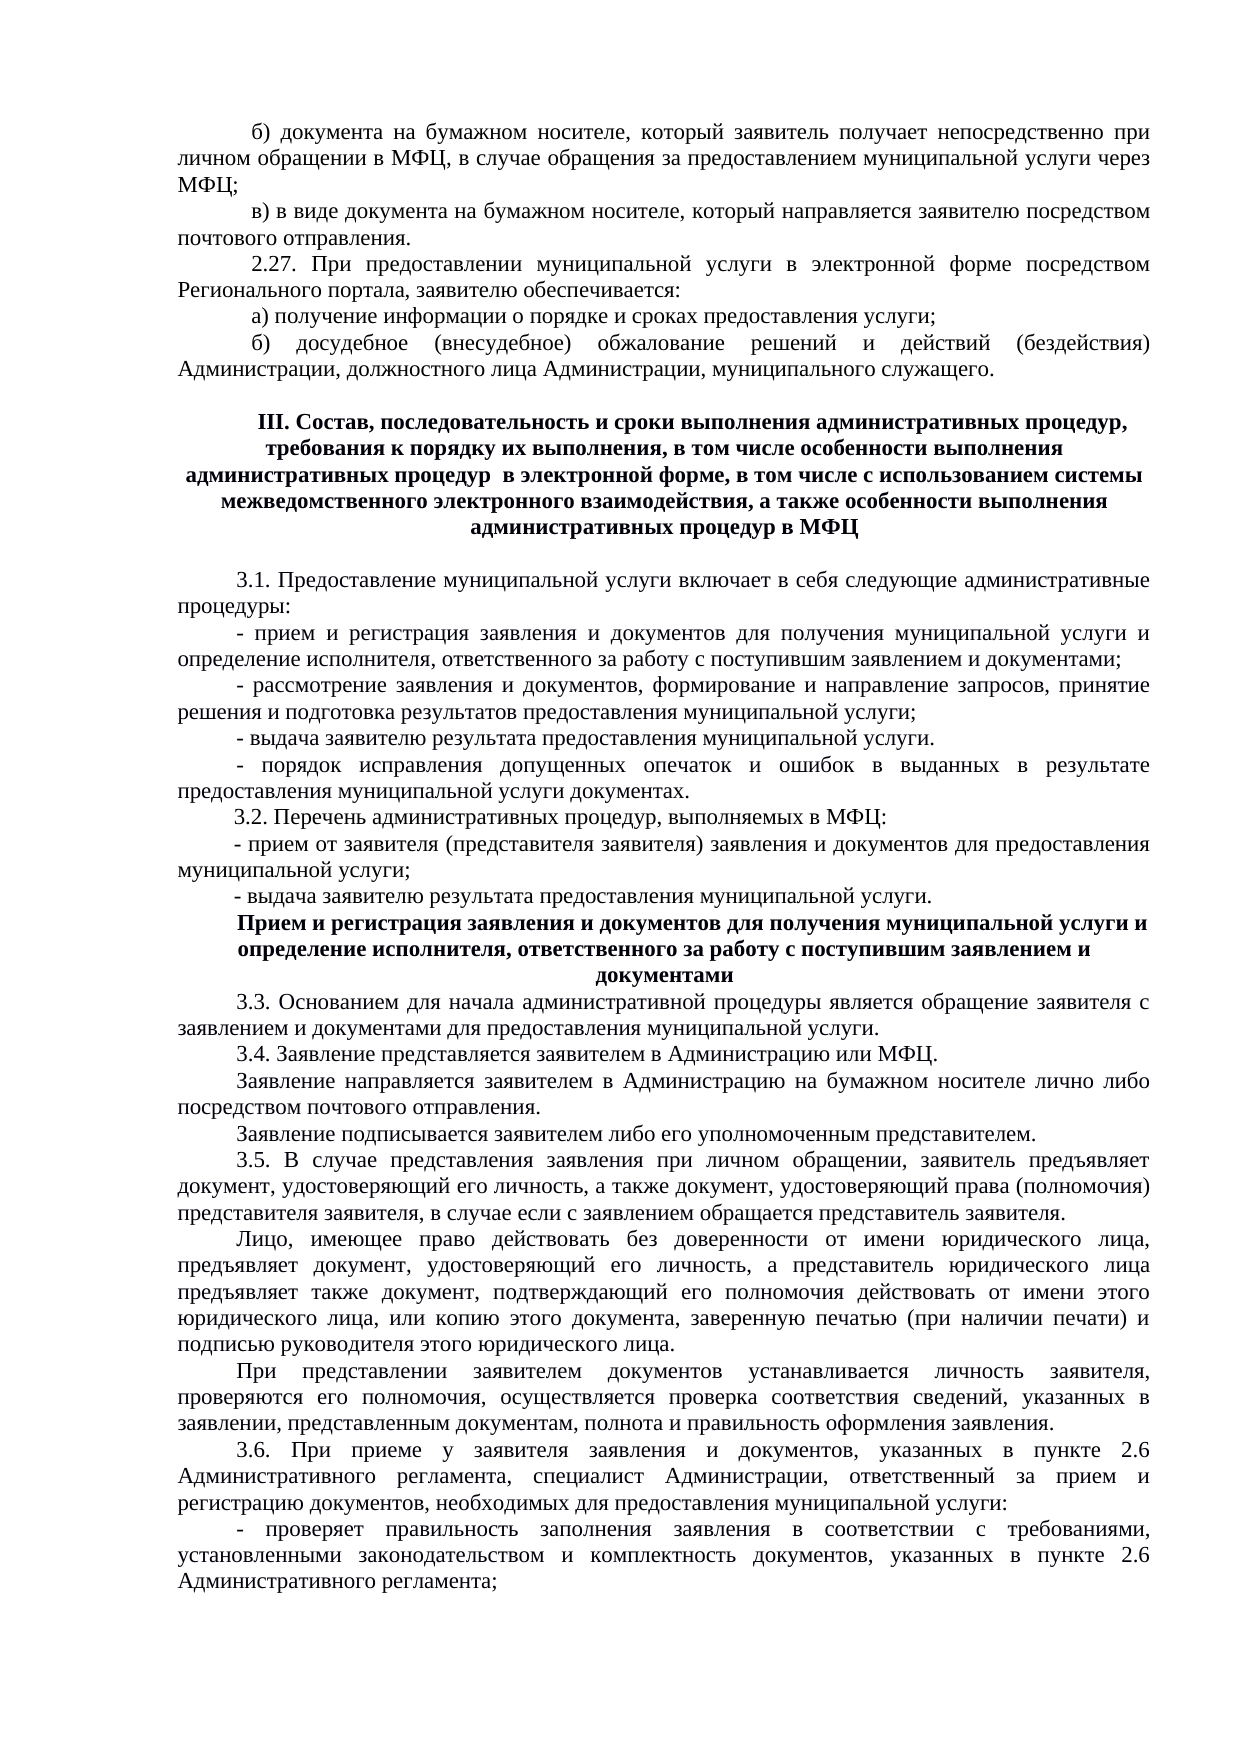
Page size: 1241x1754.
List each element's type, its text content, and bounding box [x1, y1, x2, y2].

text Заявление подписывается заявителем либо его уполномоченным представителем. [177, 1119, 1152, 1146]
text - выдача заявителю результата предоставления муниципальной услуги. [177, 724, 1152, 751]
text - проверяет правильность заполнения заявления в соответствии с требованиями, установленными законодательством и комплектность документов, указанных в пункте 2.6 Административного регламента; [177, 1515, 1152, 1594]
text - прием от заявителя (представителя заявителя) заявления и документов для предоставления муниципальной услуги; [177, 830, 1152, 882]
text При представлении заявителем документов устанавливается личность заявителя, проверяются его полномочия, осуществляется проверка соответствия сведений, указанных в заявлении, представленным документам, полнота и правильность оформления заявления. [177, 1357, 1152, 1436]
text а) получение информации о порядке и сроках предоставления услуги; [177, 303, 1152, 329]
text Прием и регистрация заявления и документов для получения муниципальной услуги и определение исполнителя, ответственного за работу с поступившим заявлением и документами [177, 909, 1152, 988]
text - выдача заявителю результата предоставления муниципальной услуги. [177, 882, 1152, 909]
text б) документа на бумажном носителе, который заявитель получает непосредственно при личном обращении в МФЦ, в случае обращения за предоставлением муниципальной услуги через МФЦ; [177, 118, 1152, 197]
text 3.6. При приеме у заявителя заявления и документов, указанных в пункте 2.6 Административного регламента, специалист Администрации, ответственный за прием и регистрацию документов, необходимых для предоставления муниципальной услуги: [177, 1436, 1152, 1515]
text 3.4. Заявление представляется заявителем в Администрацию или МФЦ. [177, 1041, 1152, 1067]
text - рассмотрение заявления и документов, формирование и направление запросов, принятие решения и подготовка результатов предоставления муниципальной услуги; [177, 672, 1152, 724]
text 3.2. Перечень административных процедур, выполняемых в МФЦ: [177, 803, 1152, 830]
text 2.27. При предоставлении муниципальной услуги в электронной форме посредством Регионального портала, заявителю обеспечивается: [177, 250, 1152, 303]
text 3.1. Предоставление муниципальной услуги включает в себя следующие административные процедуры: [177, 566, 1152, 619]
text б) досудебное (внесудебное) обжалование решений и действий (бездействия) Администрации, должностного лица Администрации, муниципального служащего. [177, 329, 1152, 382]
text Заявление направляется заявителем в Администрацию на бумажном носителе лично либо посредством почтового отправления. [177, 1067, 1152, 1119]
text 3.5. В случае представления заявления при личном обращении, заявитель предъявляет документ, удостоверяющий его личность, а также документ, удостоверяющий права (полномочия) представителя заявителя, в случае если с заявлением обращается представитель заявителя. [177, 1146, 1152, 1225]
text - прием и регистрация заявления и документов для получения муниципальной услуги и определение исполнителя, ответственного за работу с поступившим заявлением и документами; [177, 619, 1152, 672]
text III. Состав, последовательность и сроки выполнения административных процедур, требования к порядку их выполнения, в том числе особенности выполнения административных процедур в электронной форме, в том числе с использованием системы межведомственного электронного взаимодействия, а также особенности выполнения административных процедур в МФЦ [177, 408, 1152, 540]
text 3.3. Основанием для начала административной процедуры является обращение заявителя с заявлением и документами для предоставления муниципальной услуги. [177, 988, 1152, 1041]
text в) в виде документа на бумажном носителе, который направляется заявителю посредством почтового отправления. [177, 197, 1152, 250]
text - порядок исправления допущенных опечаток и ошибок в выданных в результате предоставления муниципальной услуги документах. [177, 751, 1152, 803]
text Лицо, имеющее право действовать без доверенности от имени юридического лица, предъявляет документ, удостоверяющий его личность, а представитель юридического лица предъявляет также документ, подтверждающий его полномочия действовать от имени этого юридического лица, или копию этого документа, заверенную печатью (при наличии печати) и подписью руководителя этого юридического лица. [177, 1225, 1152, 1357]
